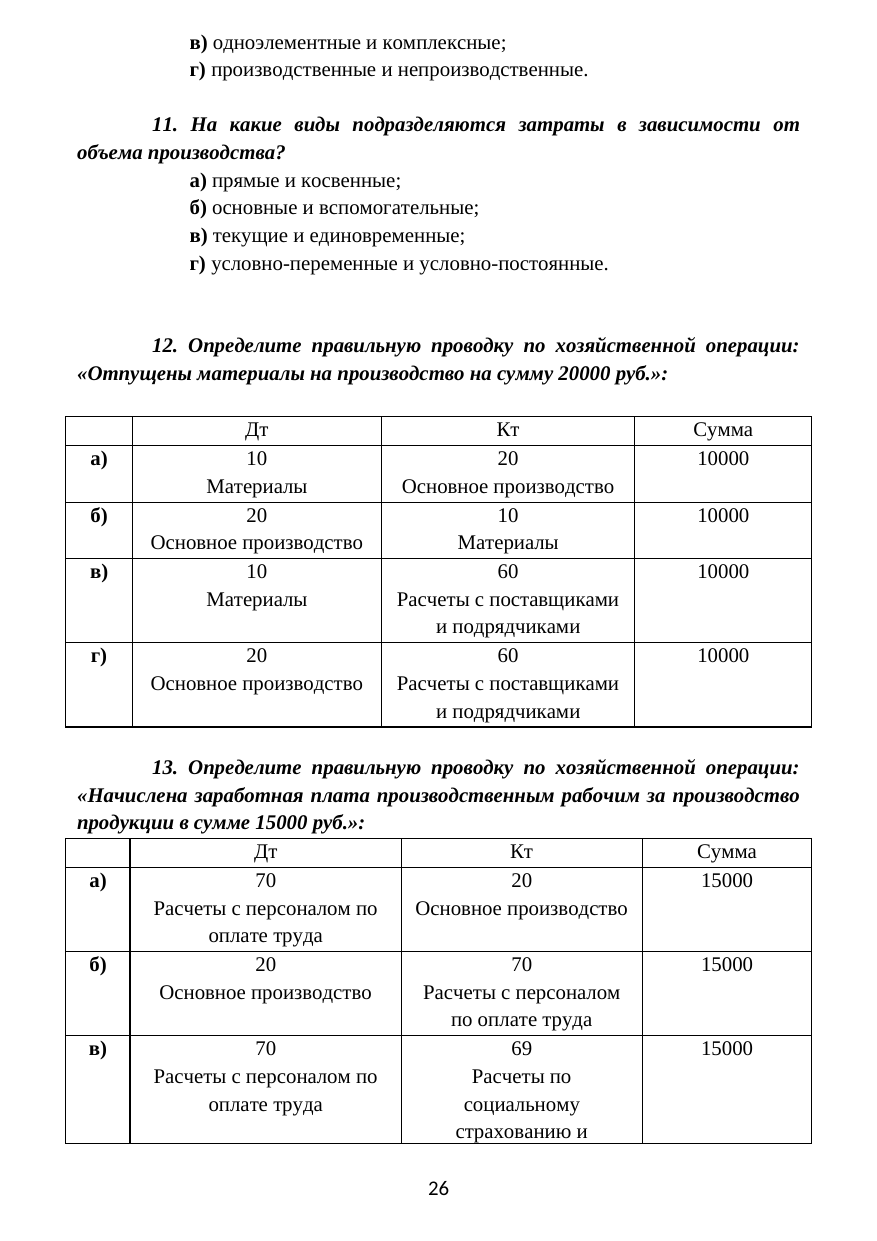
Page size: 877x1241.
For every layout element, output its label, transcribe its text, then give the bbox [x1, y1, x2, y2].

table_cell 20 Основное производство [133, 643, 381, 726]
table_cell 60 Расчеты с поставщиками и подрядчиками [382, 559, 634, 642]
text г) условно-переменные и условно-постоянные. [77, 250, 800, 274]
table_header Дт [133, 417, 381, 445]
table_cell 15000 [643, 952, 811, 1035]
table_header [66, 839, 129, 867]
table_header Кт [382, 417, 634, 445]
table_cell б) [66, 503, 132, 558]
text 13. Определите правильную проводку по хозяйственной операции: «Начислена заработная плата производственным рабочим за производство продукции в сумме 15000 руб.»: [77, 755, 800, 834]
table_header Сумма [635, 417, 811, 445]
table_cell в) [66, 1036, 129, 1143]
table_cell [131, 1036, 401, 1143]
table_cell 15000 [643, 868, 811, 951]
table_cell 10 Материалы [133, 559, 381, 642]
text в) текущие и единовременные; [77, 223, 800, 247]
text 11. На какие виды подразделяются затраты в зависимости от объема производства? [77, 112, 800, 164]
text г) производственные и непроизводственные. [77, 57, 800, 81]
table_cell 60 Расчеты с поставщиками и подрядчиками [382, 643, 634, 726]
table_cell 20 Основное производство [133, 503, 381, 558]
table_cell 15000 [643, 1036, 811, 1143]
text б) основные и вспомогательные; [77, 195, 800, 219]
table_cell 10000 [635, 559, 811, 642]
table_header [66, 417, 132, 445]
table_cell г) [66, 643, 132, 726]
text в) одноэлементные и комплексные; [77, 29, 800, 54]
table_cell 10000 [635, 643, 811, 726]
table_cell 10 Материалы [382, 503, 634, 558]
table_cell б) [66, 952, 129, 1035]
text а) прямые и косвенные; [77, 168, 800, 192]
table_cell в) [66, 559, 132, 642]
table_header Сумма [643, 839, 811, 867]
table_cell 20 Основное производство [131, 952, 401, 1035]
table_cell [402, 1036, 642, 1143]
table_cell а) [66, 868, 129, 951]
table_cell 20 Основное производство [382, 446, 634, 502]
table_cell 70 Расчеты с персоналом по оплате труда [131, 868, 401, 951]
table_cell 10000 [635, 503, 811, 558]
table_header Дт [131, 839, 401, 867]
table_header Кт [402, 839, 642, 867]
table_cell 10000 [635, 446, 811, 502]
table_cell 10 Материалы [133, 446, 381, 502]
table_cell 20 Основное производство [402, 868, 642, 951]
table_cell 70 Расчеты с персоналом по оплате труда [402, 952, 642, 1035]
table_cell а) [66, 446, 132, 502]
text 12. Определите правильную проводку по хозяйственной операции: «Отпущены материалы на производство на сумму 20000 руб.»: [77, 333, 800, 385]
